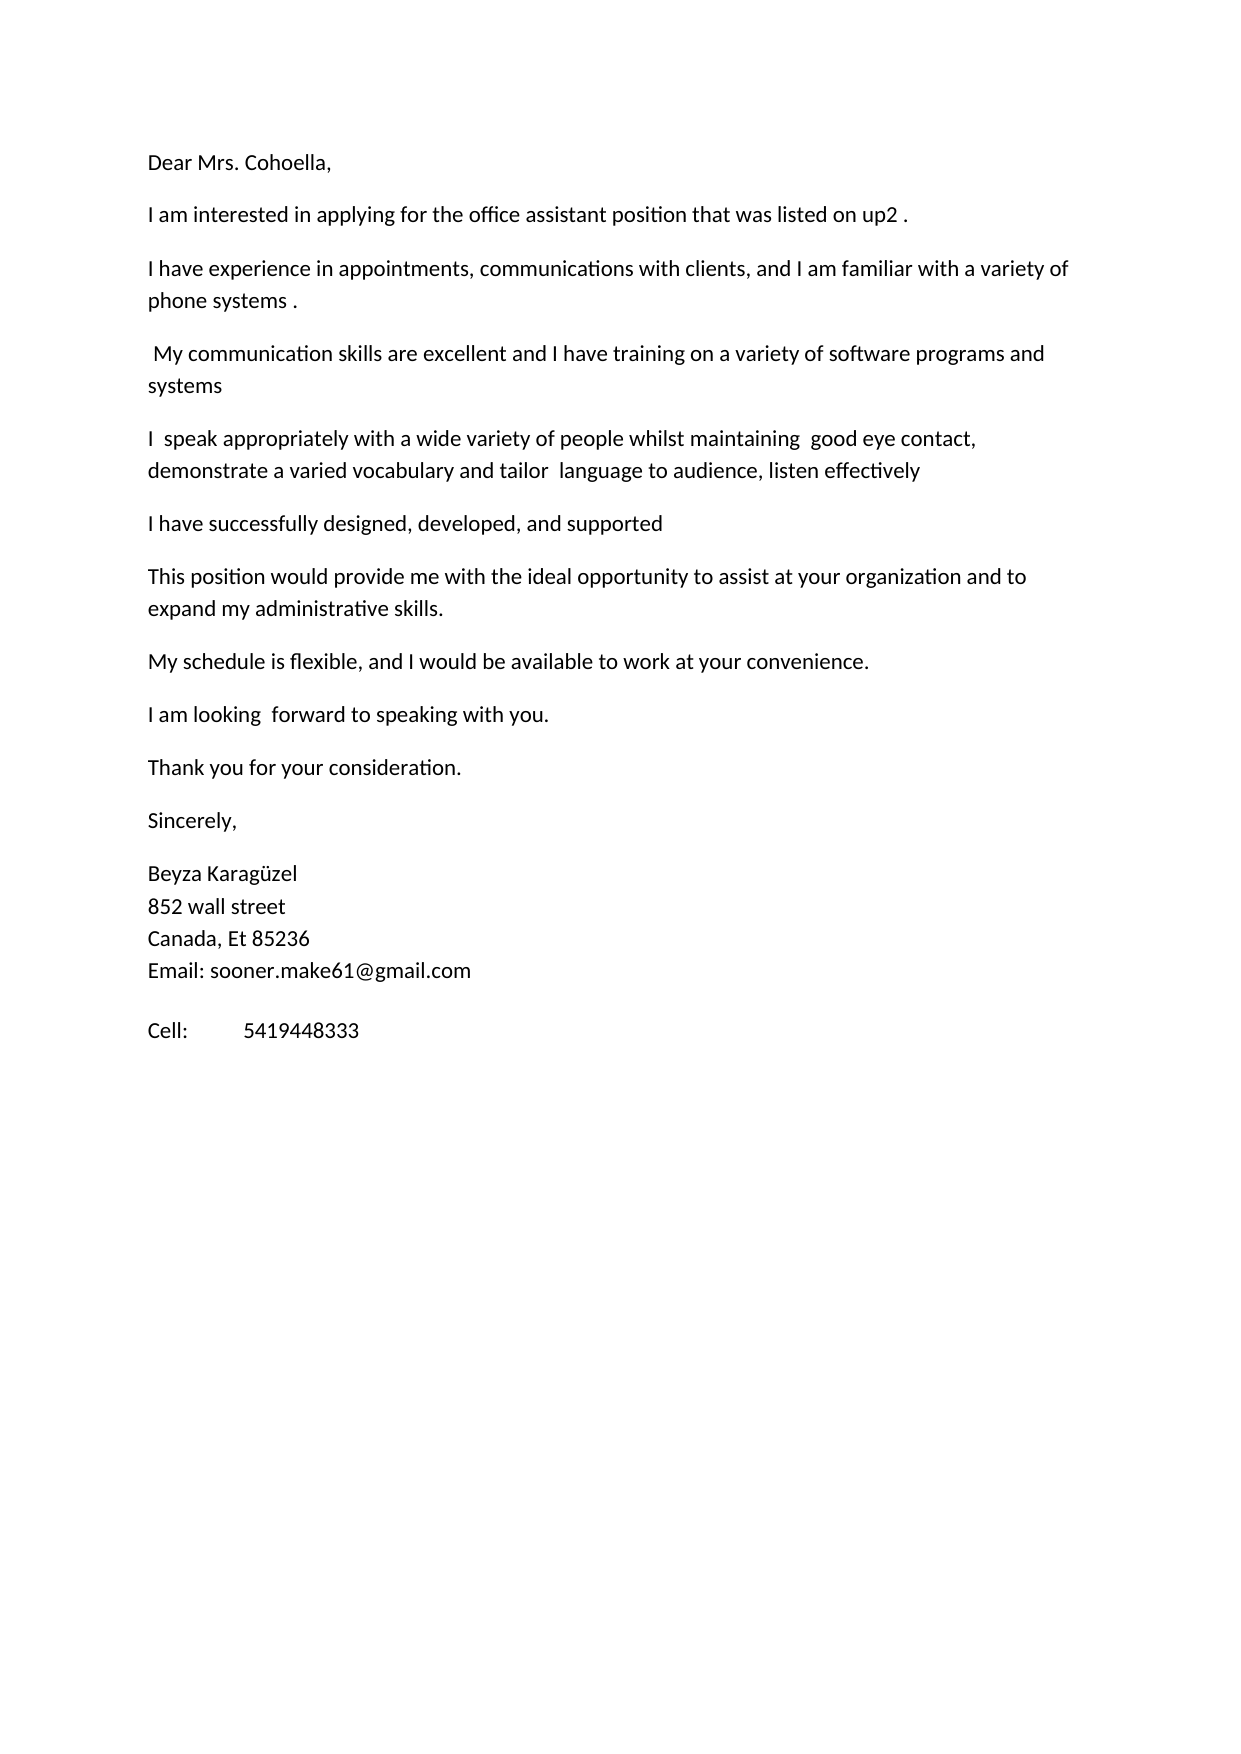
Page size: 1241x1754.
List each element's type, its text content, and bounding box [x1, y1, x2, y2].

text Thank you for your consideration. [148, 753, 1093, 782]
text I have successfully designed, developed, and supported [148, 509, 1093, 537]
text My schedule is flexible, and I would be available to work at your convenience. [148, 647, 1093, 676]
text I am interested in applying for the office assistant position that was listed on up2 . [148, 201, 1093, 229]
text My communication skills are excellent and I have training on a variety of software programs and systems [148, 339, 1093, 399]
text Dear Mrs. Cohoella, [148, 148, 1093, 176]
text Beyza Karagüzel 852 wall street Canada, Et 85236 Email: sooner.make61@gmail.com Cell: 5419448333 [148, 859, 1093, 1044]
text I am looking forward to speaking with you. [148, 701, 1093, 728]
text Sincerely, [148, 807, 1093, 834]
text This position would provide me with the ideal opportunity to assist at your organization and to expand my administrative skills. [148, 562, 1093, 622]
text I have experience in appointments, communications with clients, and I am familiar with a variety of phone systems . [148, 254, 1093, 314]
text I speak appropriately with a wide variety of people whilst maintaining good eye contact, demonstrate a varied vocabulary and tailor language to audience, listen effectively [148, 424, 1093, 484]
